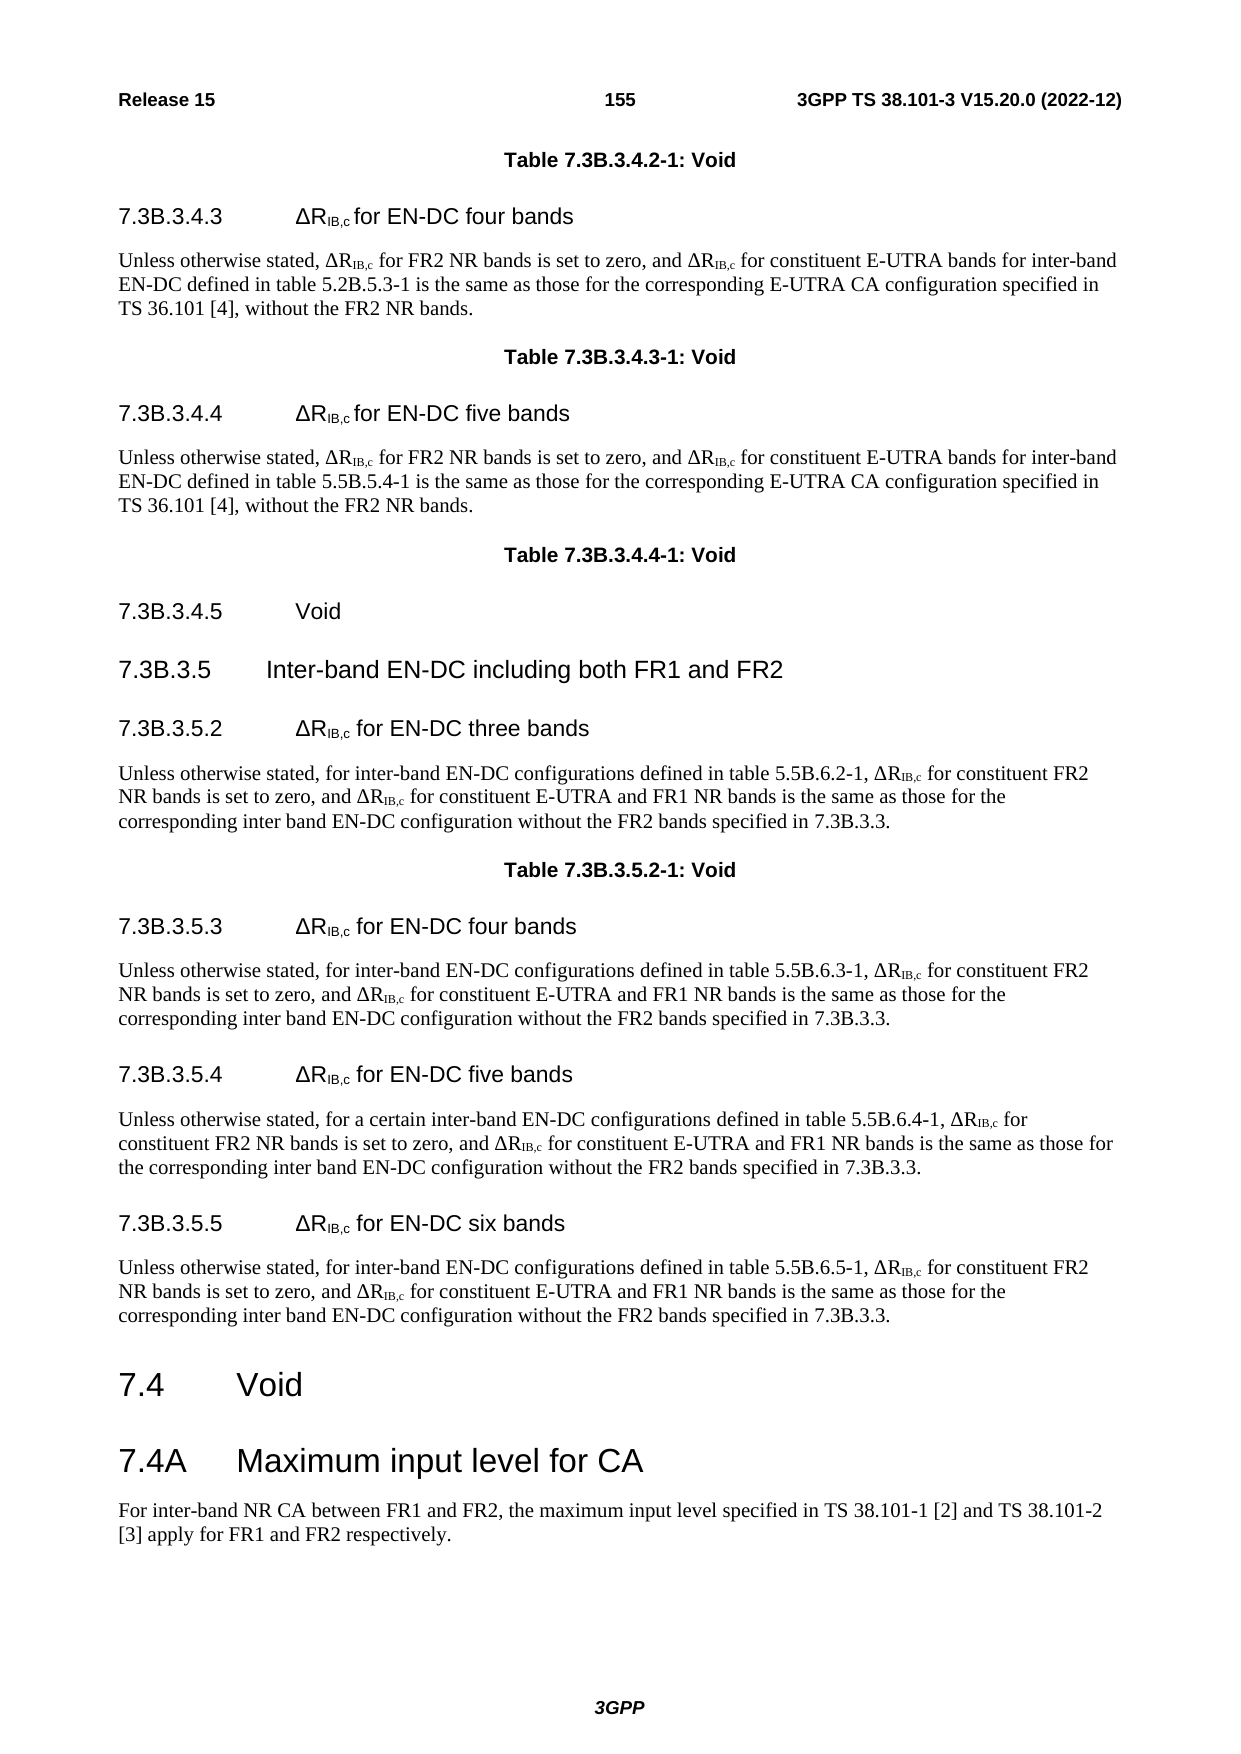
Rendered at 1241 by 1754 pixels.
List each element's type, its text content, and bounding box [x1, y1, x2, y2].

subtitle 7.3B.3.4.4 ΔRIB,c for EN-DC five bands [118, 400, 1122, 427]
subtitle 7.4A Maximum input level for CA [118, 1441, 1122, 1479]
text Unless otherwise stated, for a certain inter-band EN-DC configurations defined in table 5.5B.6.4-1, ΔRIB,c for constituent FR2 NR bands is set to zero, and ΔRIB,c for constituent E-UTRA and FR1 NR bands is the same as those for the corresponding inter band EN-DC configuration without the FR2 bands specified in 7.3B.3.3. [118, 1106, 1122, 1179]
text Table 7.3B.3.4.4-1: Void [118, 542, 1122, 566]
subtitle 7.3B.3.4.5 Void [118, 598, 1122, 624]
subtitle 7.4 Void [118, 1365, 1122, 1403]
text Unless otherwise stated, for inter-band EN-DC configurations defined in table 5.5B.6.2-1, ΔRIB,c for constituent FR2 NR bands is set to zero, and ΔRIB,c for constituent E-UTRA and FR1 NR bands is the same as those for the corresponding inter band EN-DC configuration without the FR2 bands specified in 7.3B.3.3. [118, 760, 1122, 833]
subtitle 7.3B.3.5.5 ΔRIB,c for EN-DC six bands [118, 1210, 1122, 1236]
text For inter-band NR CA between FR1 and FR2, the maximum input level specified in TS 38.101-1 [2] and TS 38.101-2 [3] apply for FR1 and FR2 respectively. [118, 1498, 1122, 1546]
subtitle 7.3B.3.5.2 ΔRIB,c for EN-DC three bands [118, 715, 1122, 742]
subtitle 7.3B.3.5.3 ΔRIB,c for EN-DC four bands [118, 913, 1122, 939]
subtitle 7.3B.3.4.3 ΔRIB,c for EN-DC four bands [118, 203, 1122, 229]
text Unless otherwise stated, ΔRIB,c for FR2 NR bands is set to zero, and ΔRIB,c for constituent E-UTRA bands for inter-band EN-DC defined in table 5.5B.5.4-1 is the same as those for the corresponding E-UTRA CA configuration specified in TS 36.101 [4], without the FR2 NR bands. [118, 445, 1122, 517]
text Table 7.3B.3.5.2-1: Void [118, 858, 1122, 882]
text Unless otherwise stated, for inter-band EN-DC configurations defined in table 5.5B.6.3-1, ΔRIB,c for constituent FR2 NR bands is set to zero, and ΔRIB,c for constituent E-UTRA and FR1 NR bands is the same as those for the corresponding inter band EN-DC configuration without the FR2 bands specified in 7.3B.3.3. [118, 958, 1122, 1030]
text Unless otherwise stated, ΔRIB,c for FR2 NR bands is set to zero, and ΔRIB,c for constituent E-UTRA bands for inter-band EN-DC defined in table 5.2B.5.3-1 is the same as those for the corresponding E-UTRA CA configuration specified in TS 36.101 [4], without the FR2 NR bands. [118, 248, 1122, 320]
subtitle 7.3B.3.5.4 ΔRIB,c for EN-DC five bands [118, 1061, 1122, 1088]
text Table 7.3B.3.4.2-1: Void [118, 147, 1122, 171]
text Table 7.3B.3.4.3-1: Void [118, 345, 1122, 369]
text Unless otherwise stated, for inter-band EN-DC configurations defined in table 5.5B.6.5-1, ΔRIB,c for constituent FR2 NR bands is set to zero, and ΔRIB,c for constituent E-UTRA and FR1 NR bands is the same as those for the corresponding inter band EN-DC configuration without the FR2 bands specified in 7.3B.3.3. [118, 1255, 1122, 1327]
subtitle 7.3B.3.5 Inter-band EN-DC including both FR1 and FR2 [118, 655, 1122, 684]
